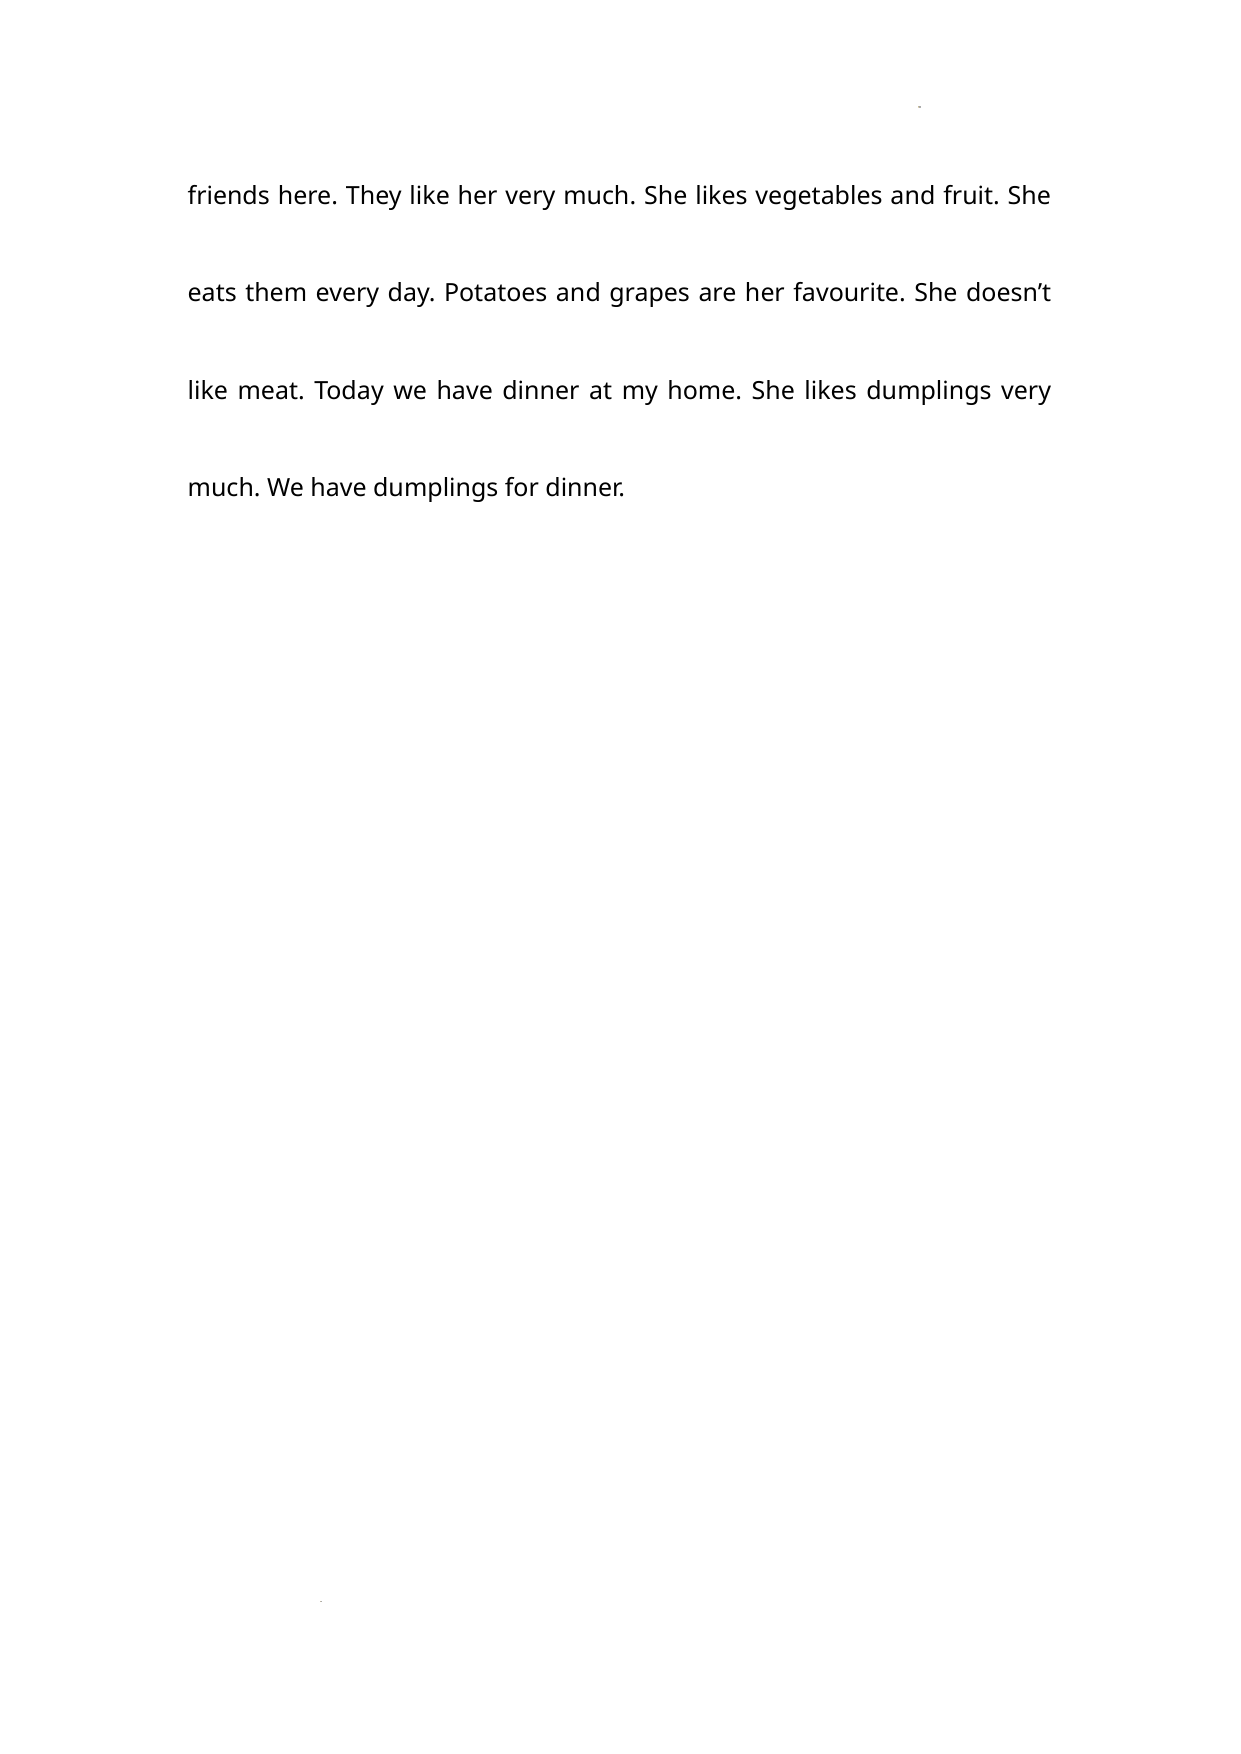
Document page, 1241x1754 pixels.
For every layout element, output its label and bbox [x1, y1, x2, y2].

text [187, 162, 1053, 519]
